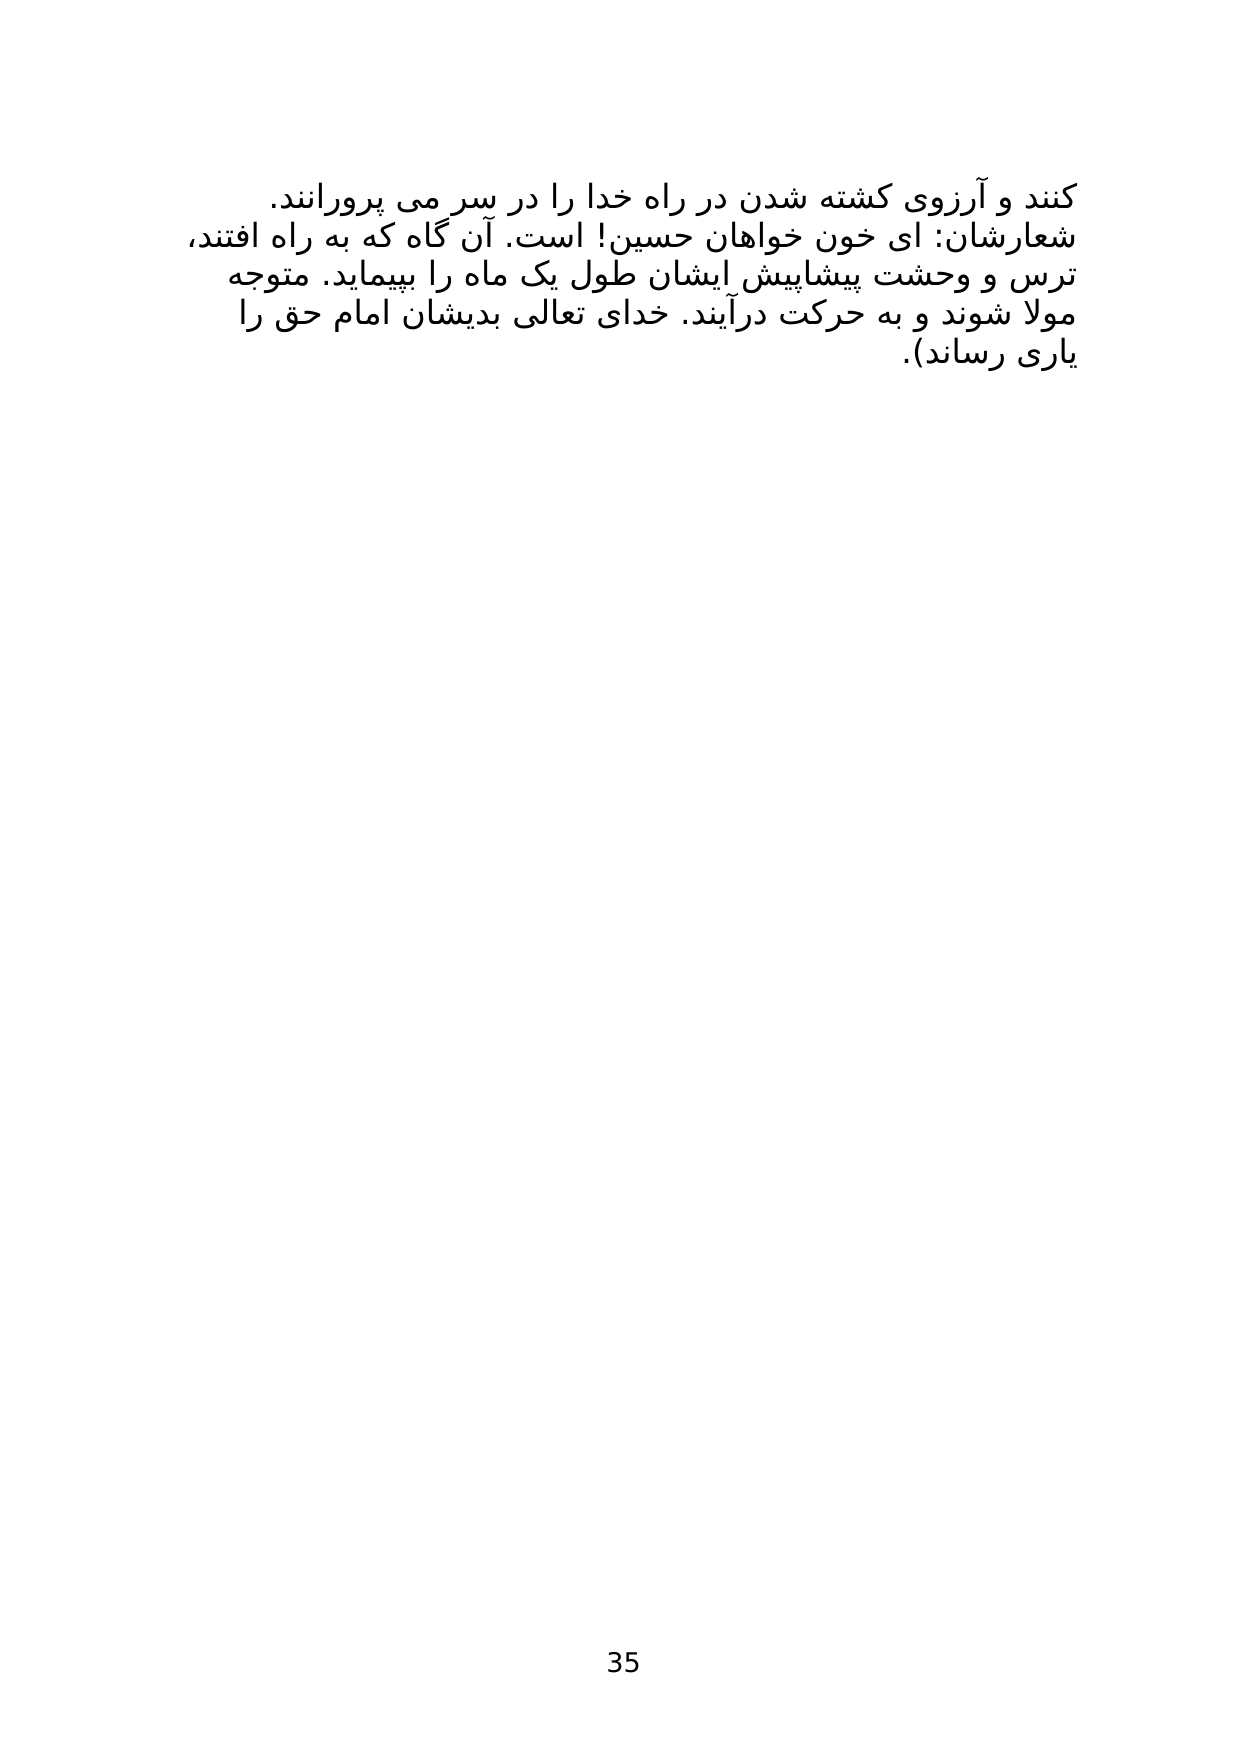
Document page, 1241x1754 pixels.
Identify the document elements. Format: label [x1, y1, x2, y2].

text [169, 177, 1078, 371]
